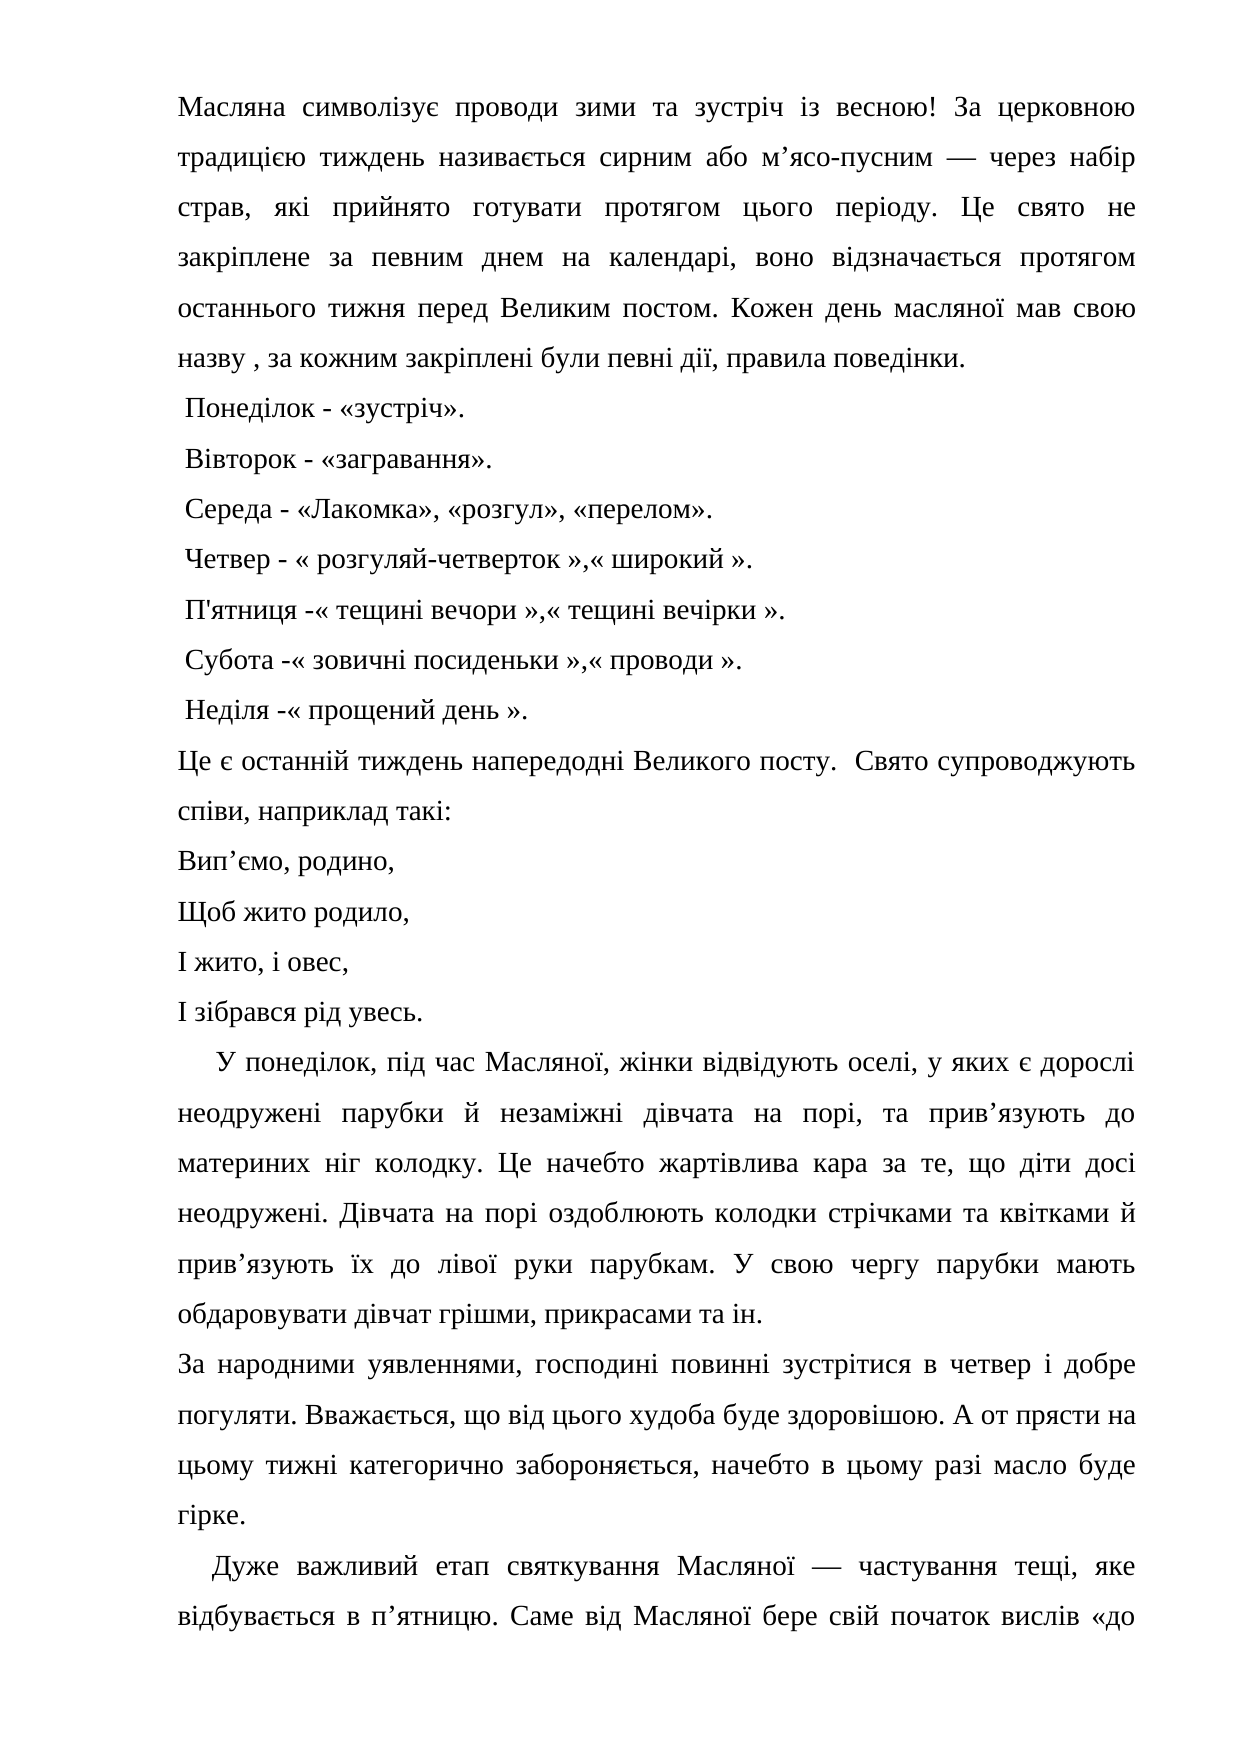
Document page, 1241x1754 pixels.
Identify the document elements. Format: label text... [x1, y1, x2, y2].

text Вівторок - «загравання». [177, 441, 1137, 474]
text І жито, і овес, [177, 944, 1137, 977]
text Масляна символізує проводи зими та зустріч із весною! За церковною традицією тиждень називається сирним або м’ясо-пусним — через набір страв, які прийнято готувати протягом цього періоду. Це свято не закріплене за певним днем на календарі, воно відзначається протягом останнього тижня перед Великим постом. Кожен день масляної мав свою назву , за кожним закріплені були певні дії, правила поведінки. [177, 89, 1137, 374]
text Щоб жито родило, [177, 894, 1137, 927]
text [177, 1548, 1137, 1632]
text За народними уявленнями, господині повинні зустрітися в четвер і добре погуляти. Вважається, що від цього худоба буде здоровішою. А от прясти на цьому тижні категорично забороняється, начебто в цьому разі масло буде гірке. [177, 1346, 1137, 1531]
text І зібрався рід увесь. [177, 994, 1137, 1028]
text Неділя -« прощений день ». [177, 692, 1137, 726]
text Це є останній тиждень напередодні Великого посту. Свято супроводжують співи, наприклад такі: [177, 743, 1137, 827]
text Середа - «Лакомка», «розгул», «перелом». [177, 491, 1137, 525]
text Вип’ємо, родино, [177, 843, 1137, 877]
text Четвер - « розгуляй-четверток »,« широкий ». [177, 541, 1137, 575]
text П'ятниця -« тещині вечори »,« тещині вечірки ». [177, 592, 1137, 625]
text Понеділок - «зустріч». [177, 391, 1137, 424]
text У понеділок, під час Масляної, жінки відвідують оселі, у яких є дорослі неодружені парубки й незаміжні дівчата на порі, та прив’язують до материних ніг колодку. Це начебто жартівлива кара за те, що діти досі неодружені. Дівчата на порі оздоблюють колодки стрічками та квітками й прив’язують їх до лівої руки парубкам. У свою чергу парубки мають обдаровувати дівчат грішми, прикрасами та ін. [177, 1044, 1137, 1330]
text Субота -« зовичні посиденьки »,« проводи ». [177, 642, 1137, 676]
